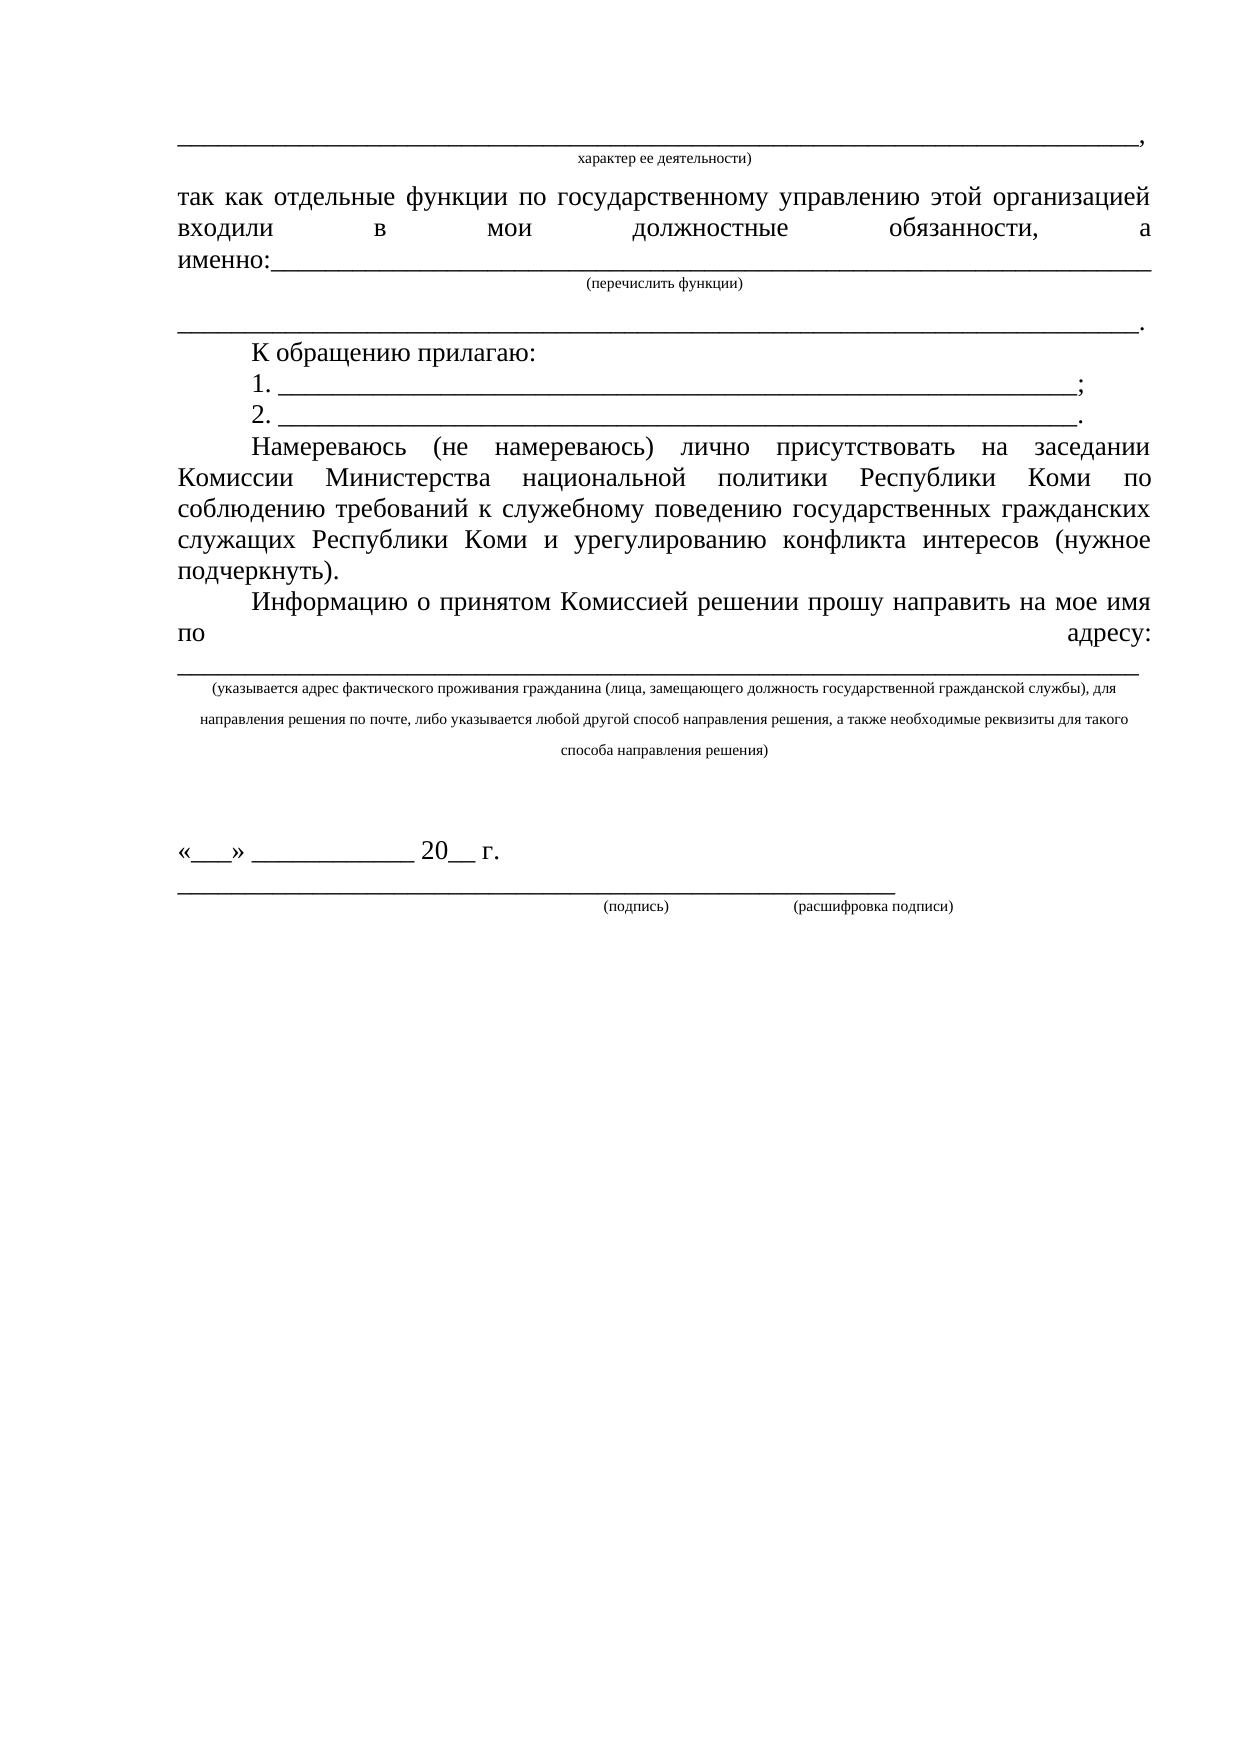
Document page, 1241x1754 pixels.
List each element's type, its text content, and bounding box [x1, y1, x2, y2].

text характер ее деятельности) [177, 149, 1152, 180]
text (перечислить функции) [177, 274, 1152, 305]
text так как отдельные функции по государственному управлению этой организацией входили в мои должностные обязанности, а именно:_________________________________________________________________ [177, 180, 1152, 274]
text Информацию о принятом Комиссией решении прошу направить на мое имя по адресу: _______________________________________________________________________ [177, 585, 1152, 679]
text (подпись) (расшифровка подписи) [177, 897, 1152, 928]
text К обращению прилагаю: [177, 336, 1152, 367]
text _______________________________________________________________________. [177, 305, 1152, 336]
text (указывается адрес фактического проживания гражданина (лица, замещающего должность государственной гражданской службы), для направления решения по почте, либо указывается любой другой способ направления решения, а также необходимые реквизиты для такого способа направления решения) [177, 679, 1152, 772]
text Намереваюсь (не намереваюсь) лично присутствовать на заседании Комиссии Министерства национальной политики Республики Коми по соблюдению требований к служебному поведению государственных гражданских служащих Республики Коми и урегулированию конфликта интересов (нужное подчеркнуть). [177, 429, 1152, 585]
text «___» ____________ 20__ г. _____________________________________________________ [177, 834, 1152, 897]
text _______________________________________________________________________, [177, 118, 1152, 149]
text 1. ___________________________________________________________; [177, 367, 1152, 398]
text 2. ___________________________________________________________. [177, 398, 1152, 429]
